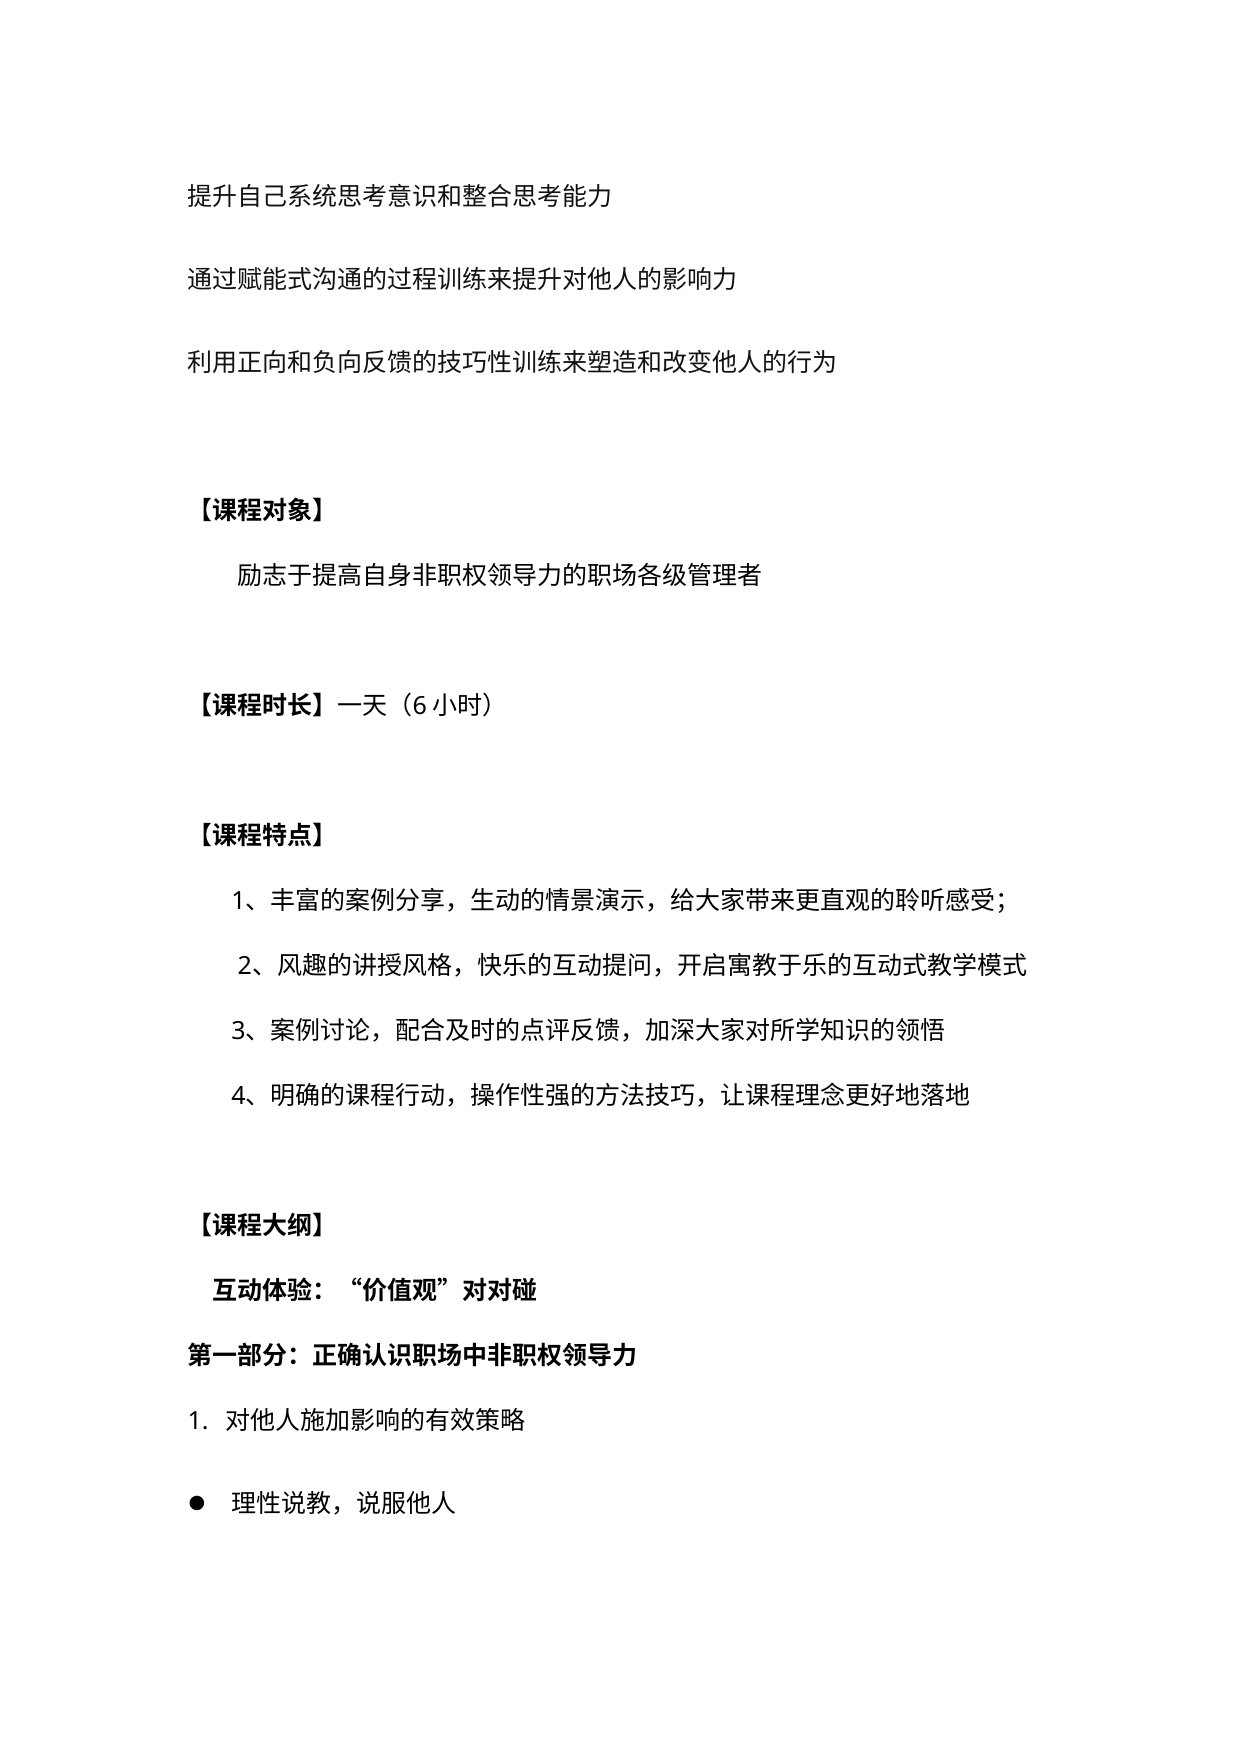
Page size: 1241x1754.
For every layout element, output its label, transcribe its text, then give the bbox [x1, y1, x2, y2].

text 提升自己系统思考意识和整合思考能力 [187, 162, 1053, 227]
list 对他人施加影响的有效策略 [187, 1386, 1053, 1451]
text 1、丰富的案例分享，生动的情景演示，给大家带来更直观的聆听感受； [187, 866, 1053, 931]
text 3、案例讨论，配合及时的点评反馈，加深大家对所学知识的领悟 [231, 996, 1053, 1061]
text 第一部分：正确认识职场中非职权领导力 [187, 1321, 1053, 1386]
text 利用正向和负向反馈的技巧性训练来塑造和改变他人的行为 [187, 328, 1053, 393]
text 【课程时长】一天（6小时） [187, 671, 1053, 736]
text 互动体验：“价值观”对对碰 [187, 1256, 1053, 1321]
text 励志于提高自身非职权领导力的职场各级管理者 [187, 541, 1053, 606]
text 2、风趣的讲授风格，快乐的互动提问，开启寓教于乐的互动式教学模式 [187, 931, 1053, 996]
text 通过赋能式沟通的过程训练来提升对他人的影响力 [187, 245, 1053, 310]
list 理性说教，说服他人 [187, 1469, 1053, 1534]
text 【课程大纲】 [187, 1191, 1053, 1256]
text 4、明确的课程行动，操作性强的方法技巧，让课程理念更好地落地 [231, 1061, 1053, 1126]
text 【课程特点】 [187, 801, 1053, 866]
text 【课程对象】 [187, 476, 1053, 541]
